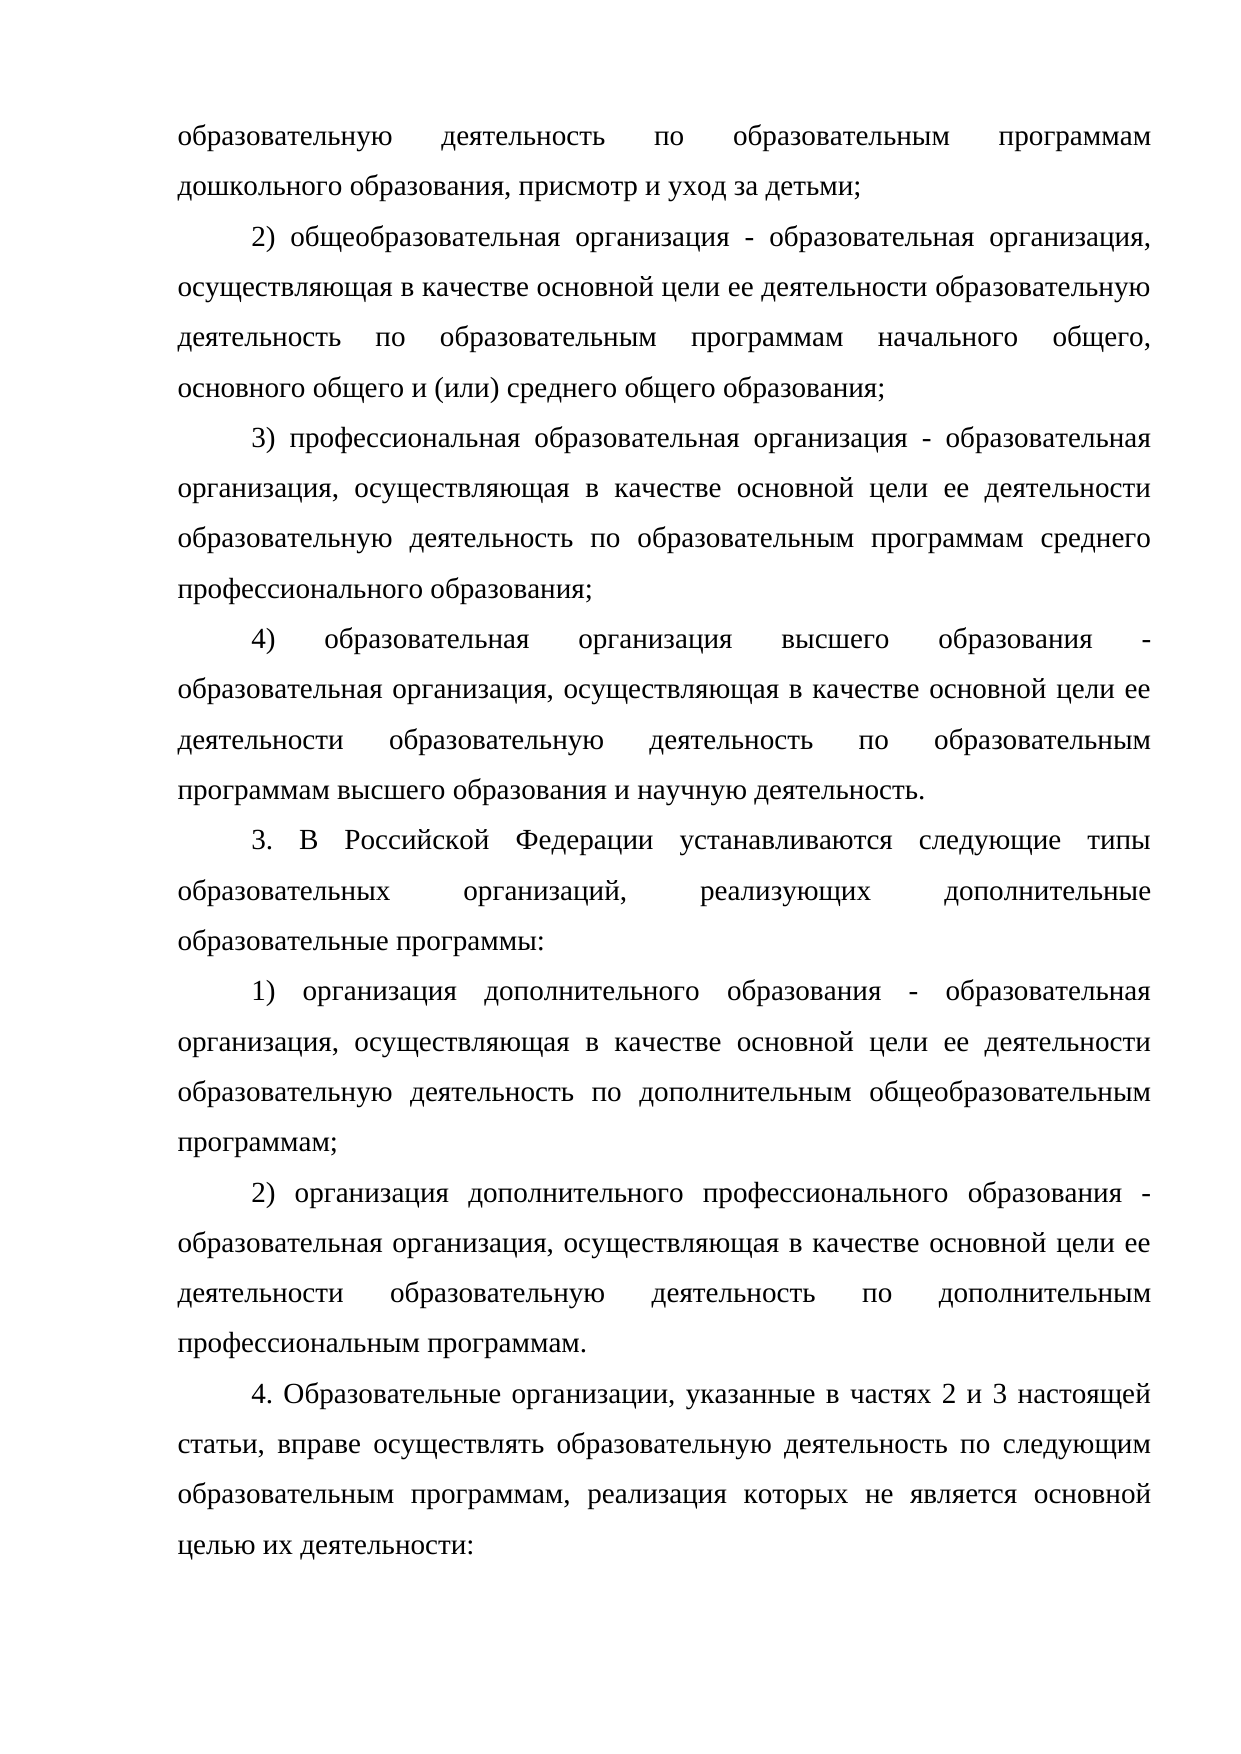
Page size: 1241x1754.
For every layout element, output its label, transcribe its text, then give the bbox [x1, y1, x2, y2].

text 2) общеобразовательная организация - образовательная организация, осуществляющая в качестве основной цели ее деятельности образовательную деятельность по образовательным программам начального общего, основного общего и (или) среднего общего образования; [177, 219, 1152, 403]
text 4) образовательная организация высшего образования - образовательная организация, осуществляющая в качестве основной цели ее деятельности образовательную деятельность по образовательным программам высшего образования и научную деятельность. [177, 621, 1152, 806]
text 4. Образовательные организации, указанные в частях 2 и 3 настоящей статьи, вправе осуществлять образовательную деятельность по следующим образовательным программам, реализация которых не является основной целью их деятельности: [177, 1376, 1152, 1560]
text 3) профессиональная образовательная организация - образовательная организация, осуществляющая в качестве основной цели ее деятельности образовательную деятельность по образовательным программам среднего профессионального образования; [177, 420, 1152, 604]
text 3. В Российской Федерации устанавливаются следующие типы образовательных организаций, реализующих дополнительные образовательные программы: [177, 822, 1152, 957]
text 2) организация дополнительного профессионального образования - образовательная организация, осуществляющая в качестве основной цели ее деятельности образовательную деятельность по дополнительным профессиональным программам. [177, 1175, 1152, 1359]
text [177, 118, 1152, 202]
text 1) организация дополнительного образования - образовательная организация, осуществляющая в качестве основной цели ее деятельности образовательную деятельность по дополнительным общеобразовательным программам; [177, 973, 1152, 1158]
